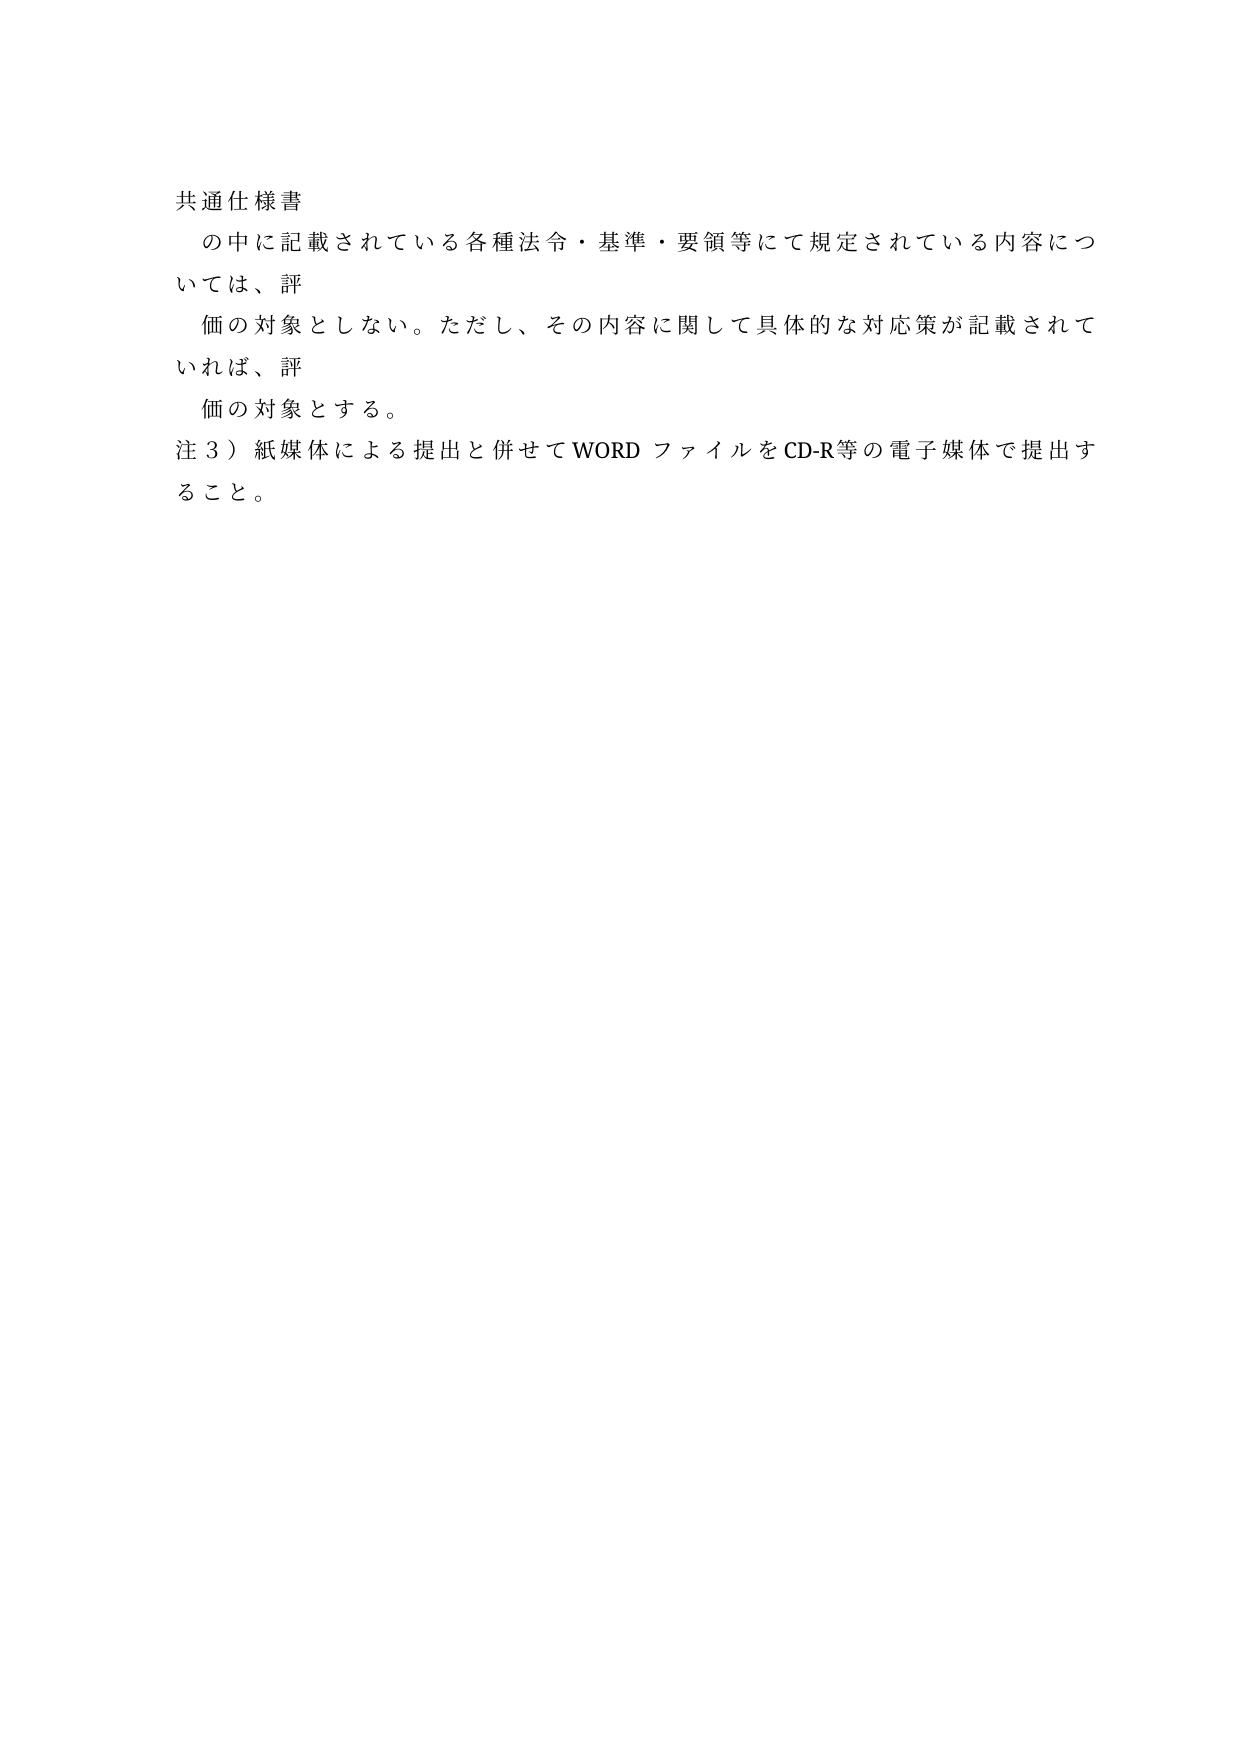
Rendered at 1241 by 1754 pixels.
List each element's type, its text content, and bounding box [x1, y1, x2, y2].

text 注３）紙媒体による提出と併せてWORDファイルをCD-R等の電子媒体で提出すること。 [175, 428, 1101, 512]
text 価の対象としない。ただし、その内容に関して具体的な対応策が記載されていれば、評 [175, 304, 1101, 387]
text 価の対象とする。 [175, 387, 1101, 428]
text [175, 179, 1101, 221]
text の中に記載されている各種法令・基準・要領等にて規定されている内容については、評 [175, 221, 1101, 304]
